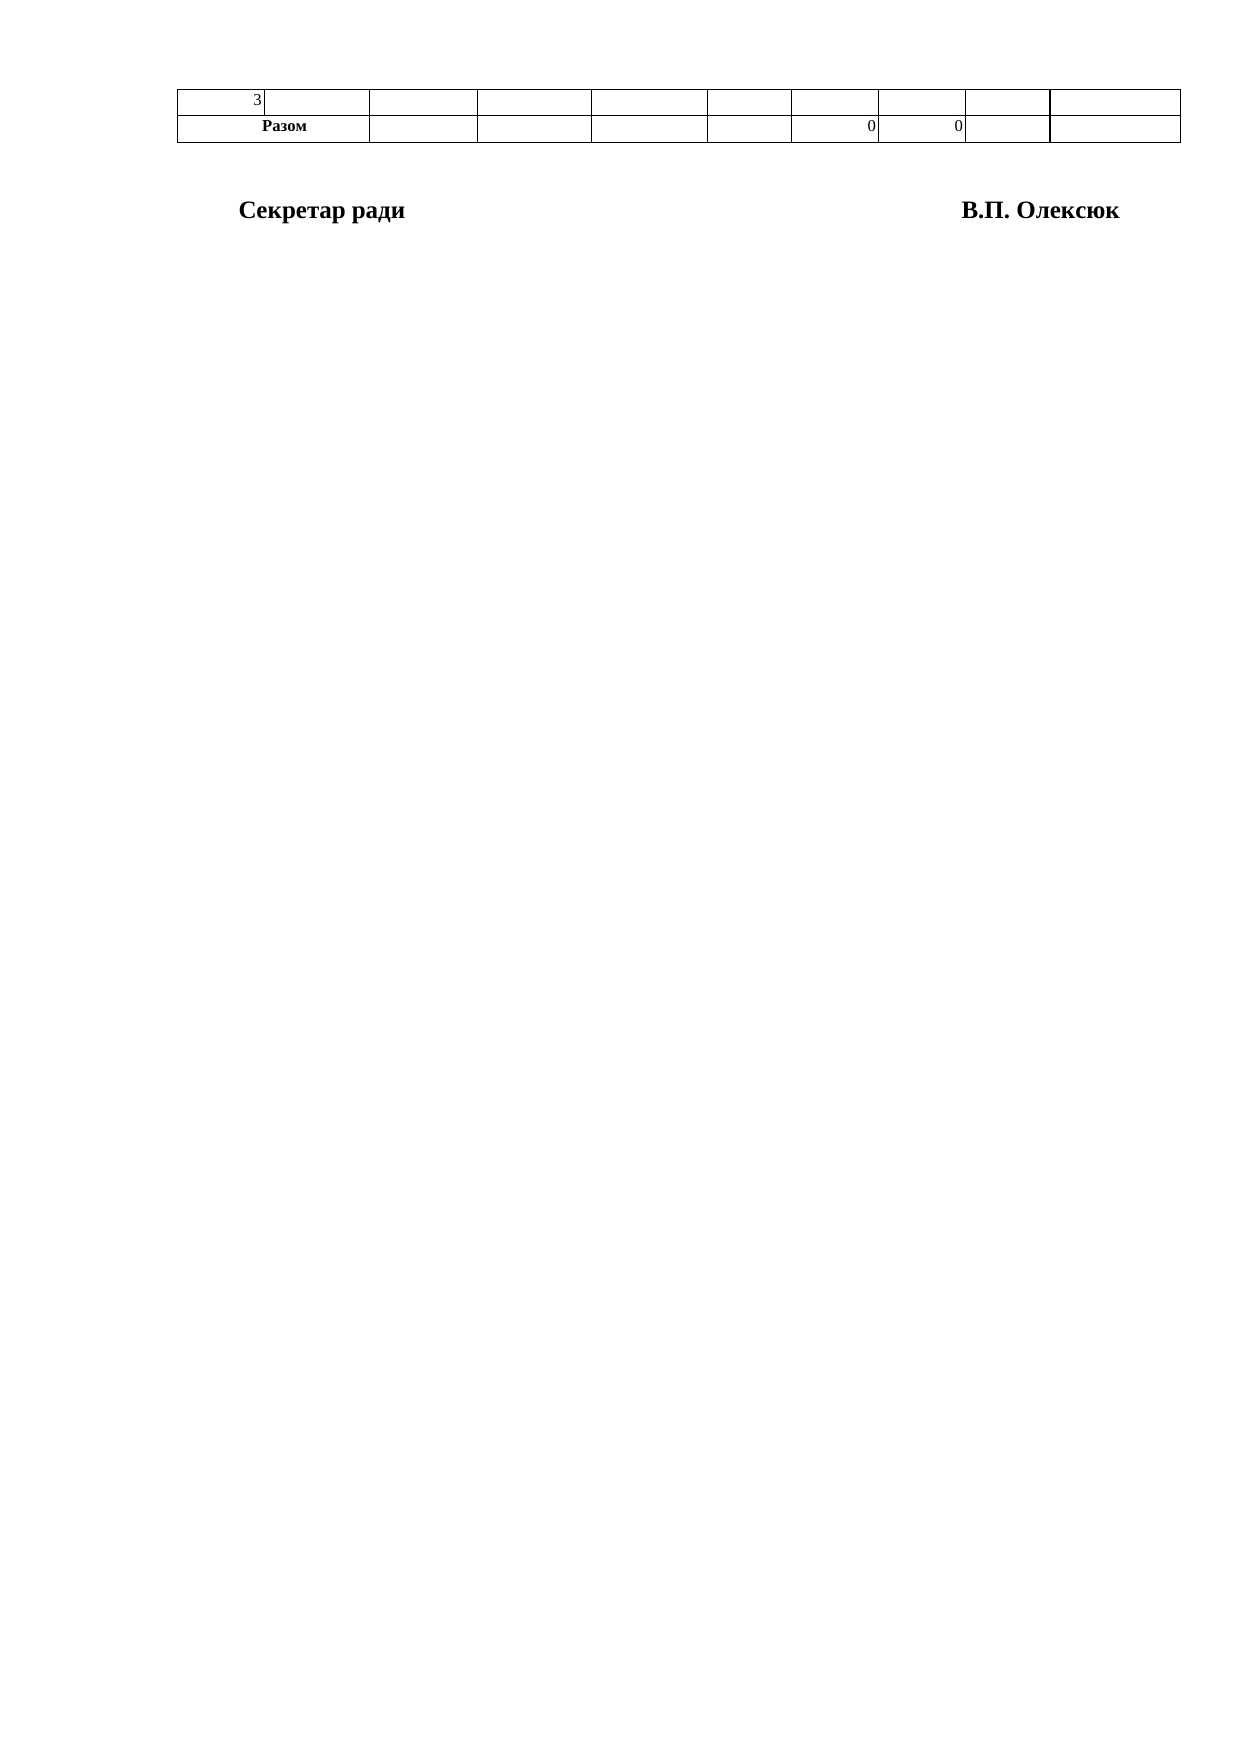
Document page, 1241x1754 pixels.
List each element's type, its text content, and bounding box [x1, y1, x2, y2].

table_cell [370, 90, 477, 115]
table_cell [370, 116, 477, 142]
table_cell 3 [178, 90, 264, 115]
table_cell 0 [792, 116, 878, 142]
table_cell [708, 90, 791, 115]
table_cell [592, 116, 707, 142]
table_cell [478, 90, 591, 115]
table_cell [1051, 116, 1180, 142]
table_cell [966, 90, 1049, 115]
table_cell [708, 116, 791, 142]
text Секретар ради В.П. Олексюк [177, 196, 1181, 224]
table_cell 0 [879, 116, 965, 142]
table_cell [478, 116, 591, 142]
table_cell [265, 90, 369, 115]
table_cell [879, 90, 965, 115]
table_cell [966, 116, 1049, 142]
table_cell [792, 90, 878, 115]
table_cell Разом [178, 116, 369, 142]
table_cell [1051, 90, 1180, 115]
table_cell [592, 90, 707, 115]
